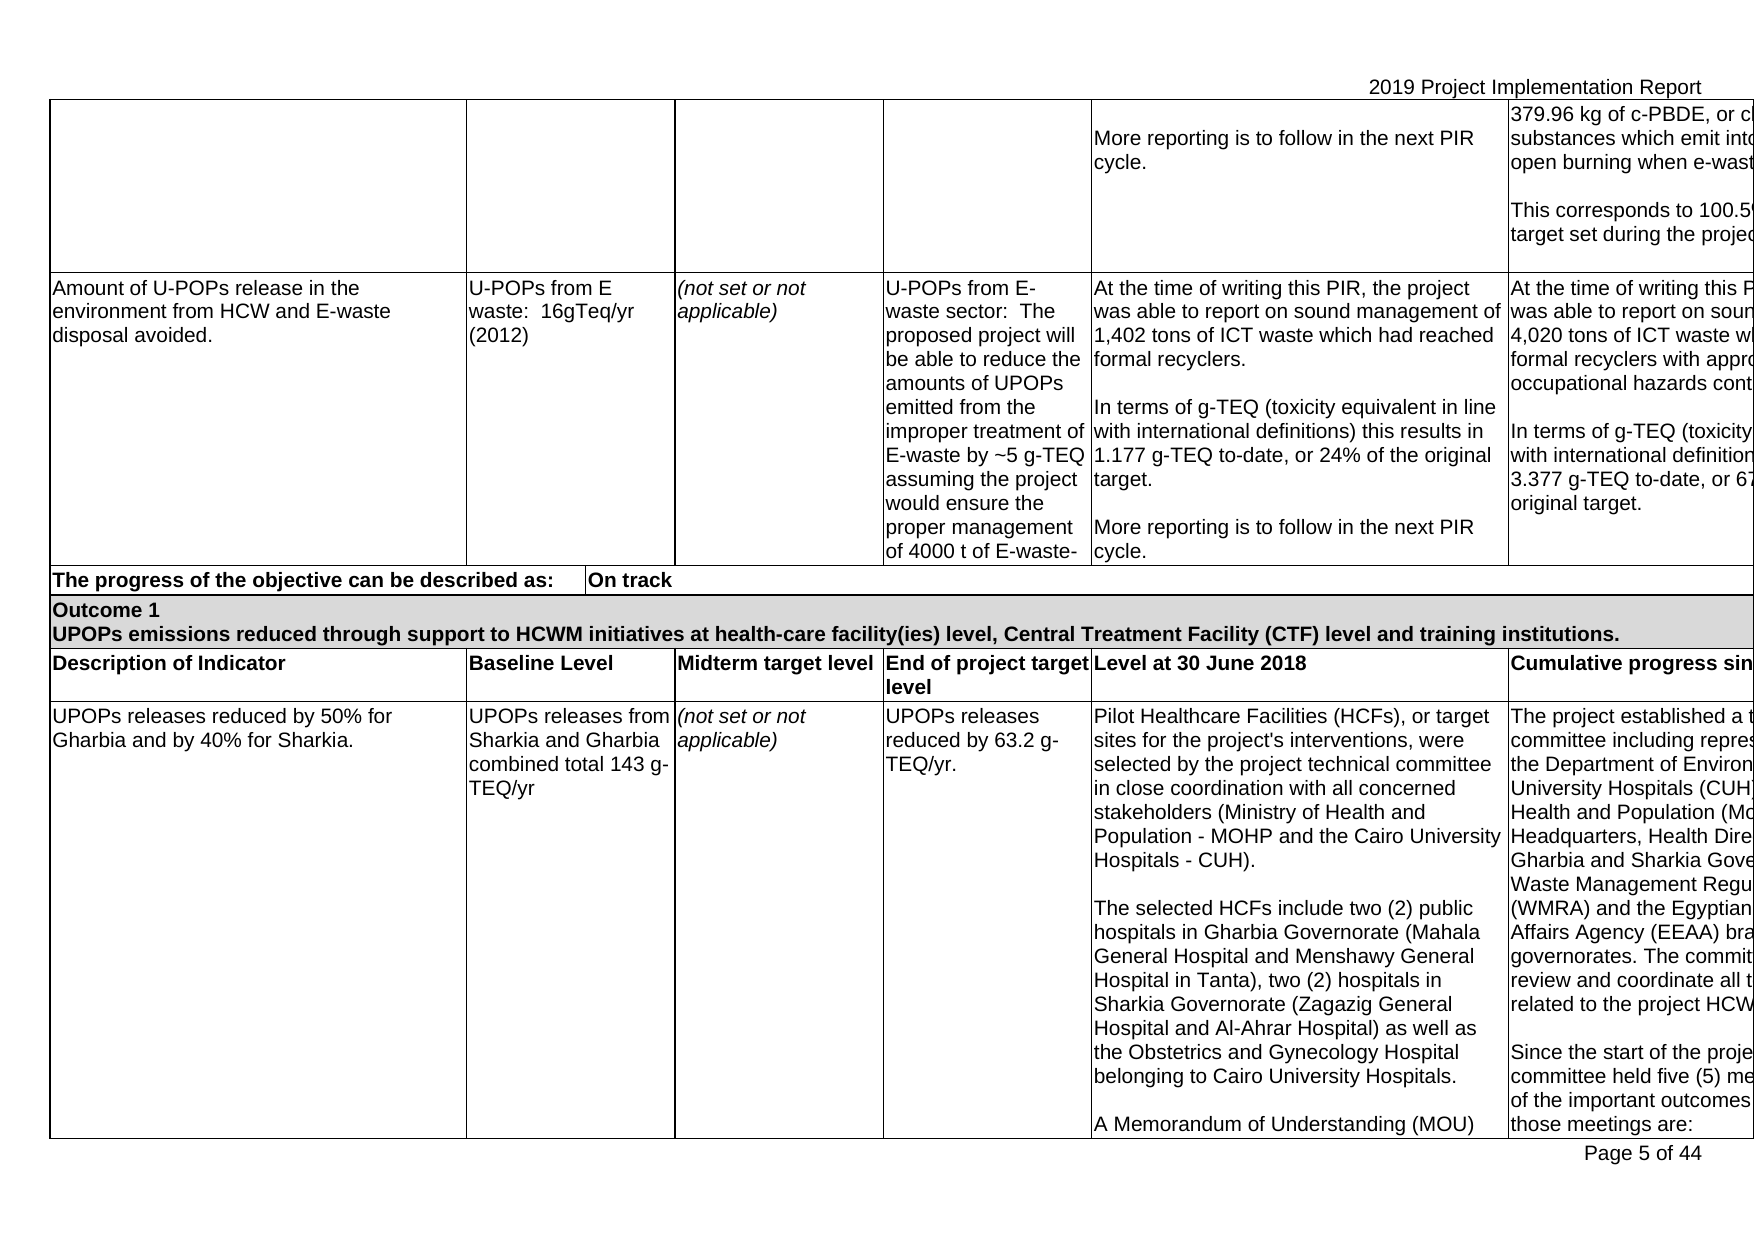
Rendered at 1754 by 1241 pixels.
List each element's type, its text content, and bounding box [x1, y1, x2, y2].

table_cell Midterm target level [676, 649, 883, 701]
table_cell At the time of writing this PIR, the project was able to report on sound management of 4,020 tons of ICT waste which had reached formal recyclers with appropriate safety and occupational hazards controls put in place. In terms of g-TEQ (toxicity equivalent in line with international definitions) this results in 3.377 g-TEQ to-date, or 67.5% of the original target. [1509, 273, 1753, 565]
table_cell Amount of U-POPs release in the environment from HCW and E-waste disposal avoided. [51, 273, 466, 565]
table_cell Description of Indicator [51, 649, 466, 701]
table_cell Cumulative progress since project start [1509, 649, 1753, 701]
table_cell Baseline Level [467, 649, 674, 701]
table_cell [676, 100, 883, 272]
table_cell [884, 702, 1091, 1138]
table_cell At the time of writing this PIR, the project was able to report on sound management of 1,402 tons of ICT waste which had reached formal recyclers. In terms of g-TEQ (toxicity equivalent in line with international definitions) this results in 1.177 g-TEQ to-date, or 24% of the original target. More reporting is to follow in the next PIR cycle. [1092, 273, 1508, 565]
table_cell (not set or not applicable) [676, 273, 883, 565]
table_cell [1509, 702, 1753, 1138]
table_cell U-POPs from E waste: 16gTeq/yr (2012) [467, 273, 674, 565]
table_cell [51, 702, 466, 1138]
table_cell End of project target level [884, 649, 1091, 701]
table_cell U-POPs from E-waste sector: The proposed project will be able to reduce the amounts of UPOPs emitted from the improper treatment of E-waste by ~5 g-TEQ assuming the project would ensure the proper management of 4000 t of E-waste- [884, 273, 1091, 565]
table_cell On track [586, 566, 1753, 594]
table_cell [467, 100, 674, 272]
table_cell Level at 30 June 2018 [1092, 649, 1508, 701]
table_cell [676, 702, 883, 1138]
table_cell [884, 100, 1091, 272]
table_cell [467, 702, 674, 1138]
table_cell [1509, 100, 1753, 272]
table_cell The progress of the objective can be described as: [51, 566, 585, 594]
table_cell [51, 100, 466, 272]
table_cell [1092, 702, 1508, 1138]
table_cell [1092, 100, 1508, 272]
table_cell Outcome 1 UPOPs emissions reduced through support to HCWM initiatives at health-care facility(ies) level, Central Treatment Facility (CTF) level and training institutions. [51, 596, 1753, 648]
